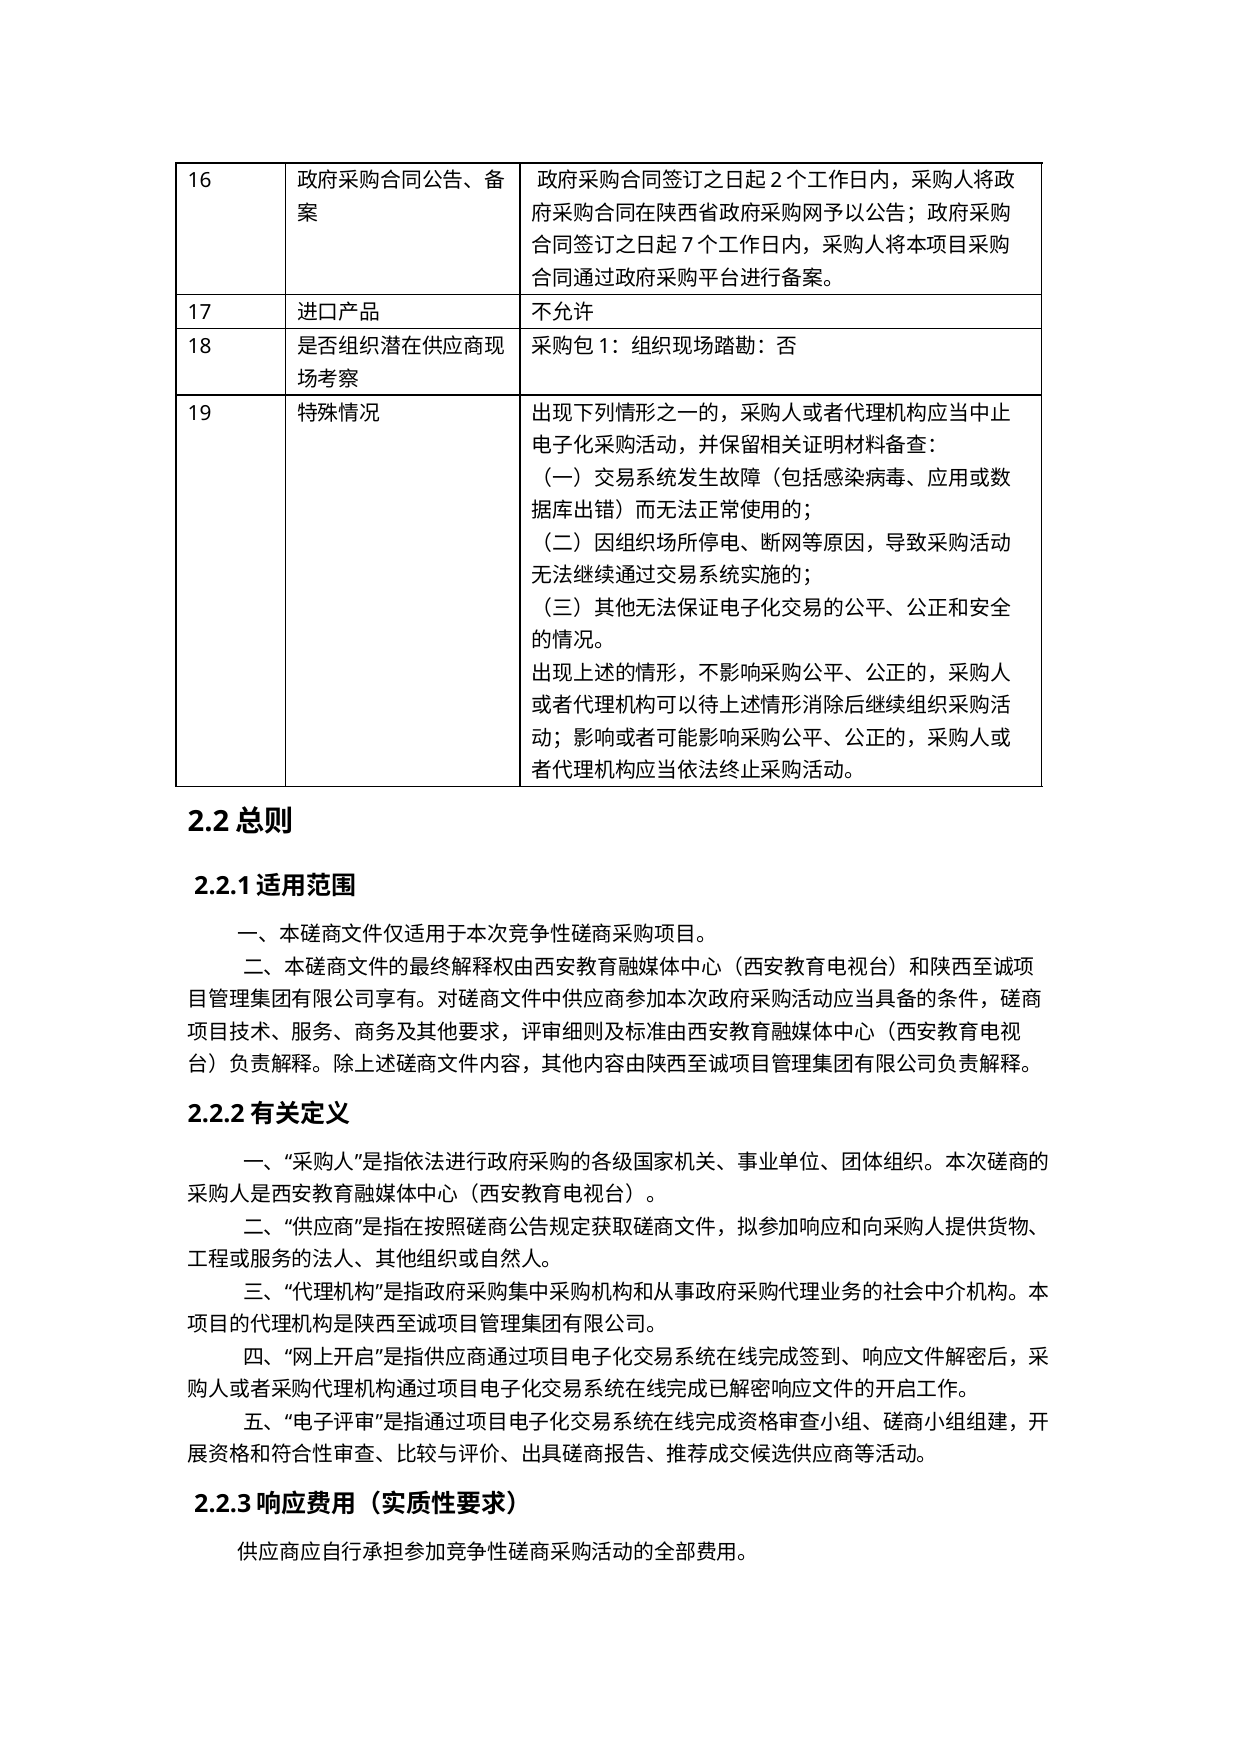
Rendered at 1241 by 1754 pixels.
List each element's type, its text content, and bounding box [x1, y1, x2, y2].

text 五、“电子评审”是指通过项目电子化交易系统在线完成资格审查小组、磋商小组组建，开展资格和符合性审查、比较与评价、出具磋商报告、推荐成交候选供应商等活动。 [187, 1405, 1053, 1470]
text 供应商应自行承担参加竞争性磋商采购活动的全部费用。 [187, 1535, 1053, 1567]
text 2.2.3响应费用（实质性要求） [187, 1470, 1053, 1535]
text 二、本磋商文件的最终解释权由西安教育融媒体中心（西安教育电视台）和陕西至诚项目管理集团有限公司享有。对磋商文件中供应商参加本次政府采购活动应当具备的条件，磋商项目技术、服务、商务及其他要求，评审细则及标准由西安教育融媒体中心（西安教育电视台）负责解释。除上述磋商文件内容，其他内容由陕西至诚项目管理集团有限公司负责解释。 [187, 950, 1053, 1080]
table_cell 采购包1：组织现场踏勘：否 [521, 329, 1041, 394]
table_cell 出现下列情形之一的，采购人或者代理机构应当中止电子化采购活动，并保留相关证明材料备查： （一）交易系统发生故障（包括感染病毒、应用或数据库出错）而无法正常使用的； （二）因组织场所停电、断网等原因，导致采购活动无法继续通过交易系统实施的； （三）其他无法保证电子化交易的公平、公正和安全的情况。 出现上述的情形，不影响采购公平、公正的，采购人或者代理机构可以待上述情形消除后继续组织采购活动；影响或者可能影响采购公平、公正的，采购人或者代理机构应当依法终止采购活动。 [521, 396, 1041, 786]
text 2.2总则 [187, 787, 1053, 852]
table_cell 不允许 [521, 295, 1041, 328]
text 三、“代理机构”是指政府采购集中采购机构和从事政府采购代理业务的社会中介机构。本项目的代理机构是陕西至诚项目管理集团有限公司。 [187, 1275, 1053, 1340]
text 一、“采购人”是指依法进行政府采购的各级国家机关、事业单位、团体组织。本次磋商的采购人是西安教育融媒体中心（西安教育电视台）。 [187, 1145, 1053, 1210]
table_cell 17 [177, 295, 285, 328]
text 2.2.2有关定义 [187, 1080, 1053, 1145]
table_cell 是否组织潜在供应商现场考察 [286, 329, 519, 394]
table_cell 政府采购合同公告、备案 [286, 164, 519, 293]
table_cell 进口产品 [286, 295, 519, 328]
table_cell 16 [177, 164, 285, 293]
text 四、“网上开启”是指供应商通过项目电子化交易系统在线完成签到、响应文件解密后，采购人或者采购代理机构通过项目电子化交易系统在线完成已解密响应文件的开启工作。 [187, 1340, 1053, 1405]
table_cell 特殊情况 [286, 396, 519, 786]
text 2.2.1适用范围 [187, 852, 1053, 917]
table_cell 政府采购合同签订之日起2个工作日内，采购人将政府采购合同在陕西省政府采购网予以公告；政府采购合同签订之日起7个工作日内，采购人将本项目采购合同通过政府采购平台进行备案。 [521, 164, 1041, 293]
table_cell 19 [177, 396, 285, 786]
text 一、本磋商文件仅适用于本次竞争性磋商采购项目。 [187, 917, 1053, 950]
table_cell 18 [177, 329, 285, 394]
text 二、“供应商”是指在按照磋商公告规定获取磋商文件，拟参加响应和向采购人提供货物、工程或服务的法人、其他组织或自然人。 [187, 1210, 1053, 1275]
